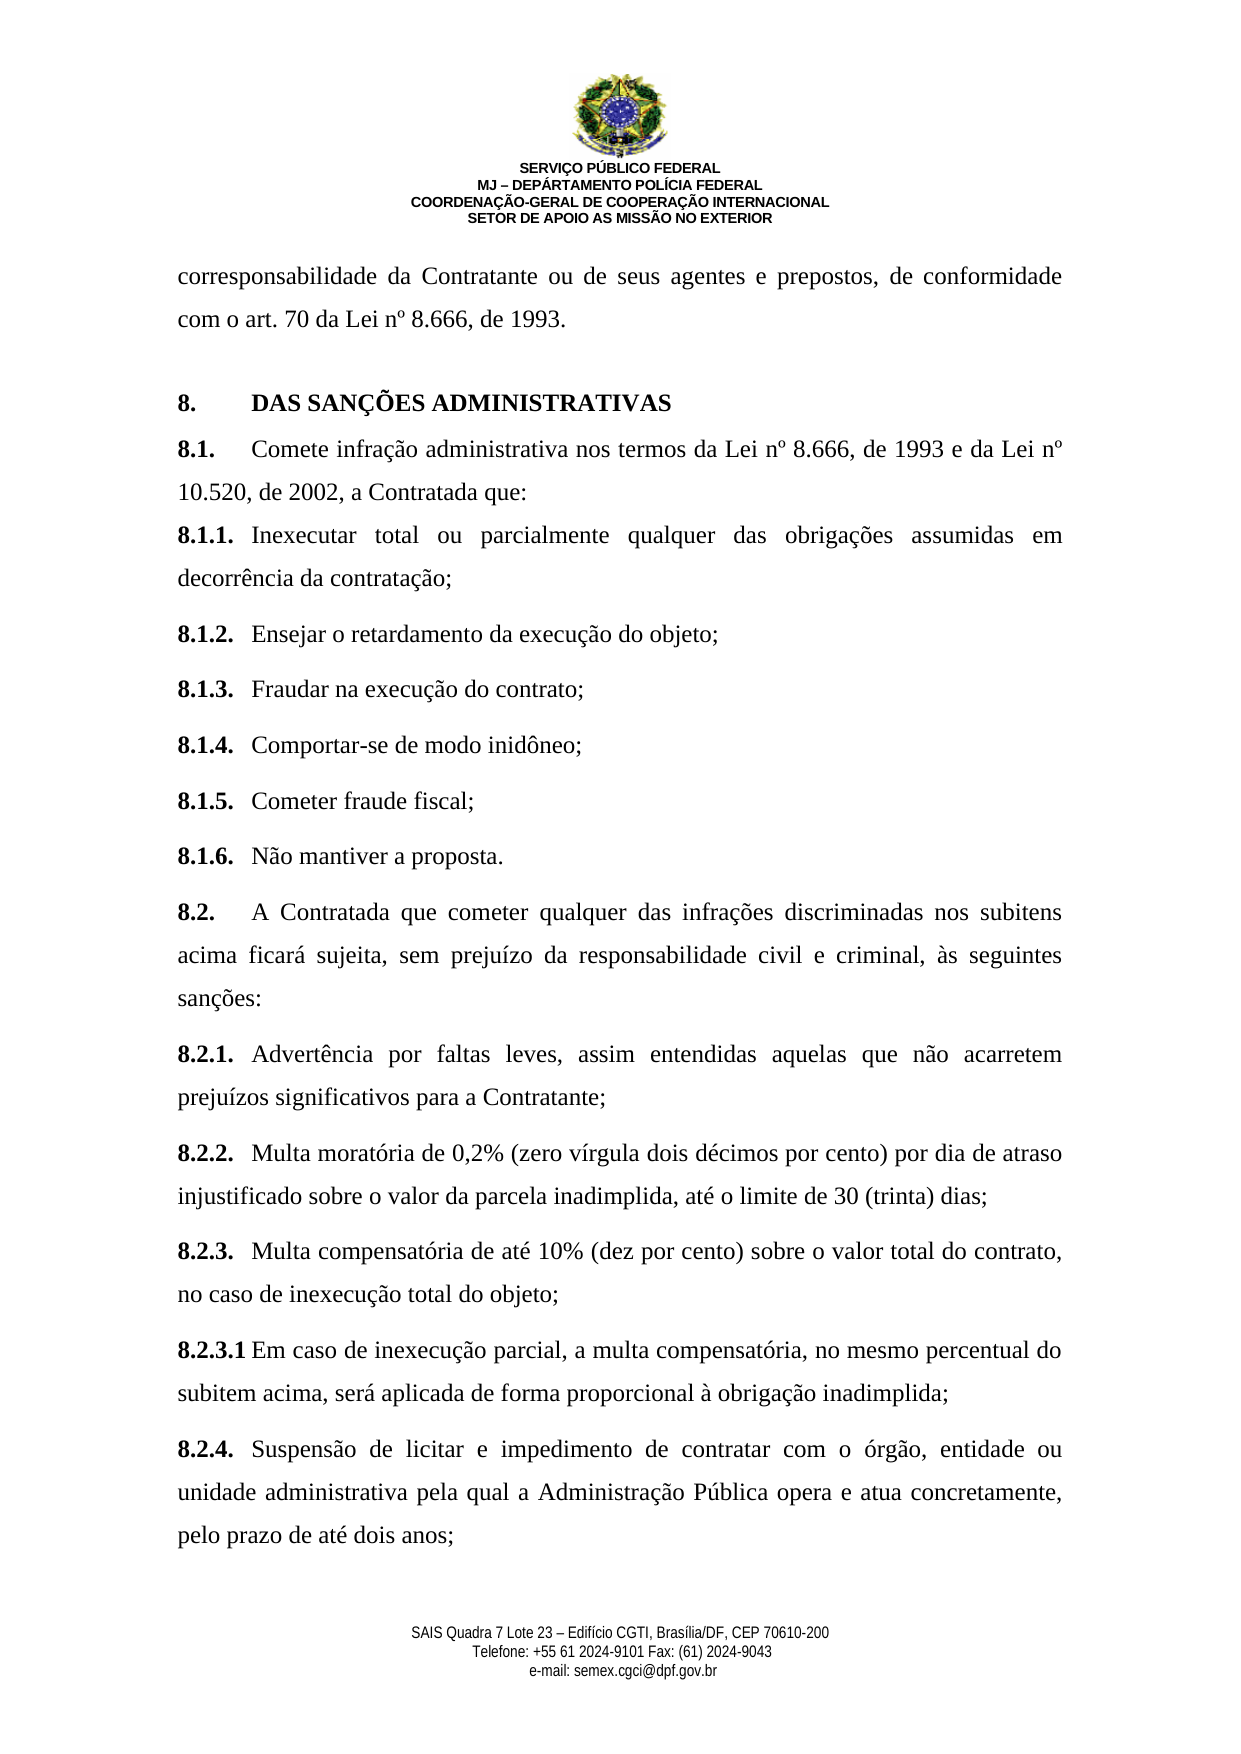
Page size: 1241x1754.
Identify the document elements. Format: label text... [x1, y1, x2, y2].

list Ensejar o retardamento da execução do objeto; [177, 619, 1063, 648]
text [177, 261, 1063, 333]
list Não mantiver a proposta. [177, 841, 1063, 870]
list Multa compensatória de até 10% (dez por cento) sobre o valor total do contrato, no caso de inexecução total do objeto; [177, 1236, 1063, 1308]
list Comete infração administrativa nos termos da Lei nº 8.666, de 1993 e da Lei nº 10.520, de Contratada que: [177, 434, 1063, 506]
list DAS SANÇÕES ADMINISTRATIVAS [177, 388, 1065, 417]
list Suspensão de licitar e impedimento de contratar com o órgão, entidade ou unidade administrativa pela qual a Administração Pública opera e atua concretamente, pelo prazo de até dois anos; [177, 1434, 1063, 1549]
list Advertência por faltas leves, assim entendidas aquelas que não acarretem prejuízos significativos para a Contratante; [177, 1039, 1063, 1111]
list Inexecutar total ou parcialmente qualquer das obrigações assumidas em decorrência da contratação; [177, 520, 1063, 592]
list Cometer fraude fiscal; [177, 786, 1063, 814]
list Fraudar na execução do contrato; [177, 674, 1063, 703]
text 8.2.3.1 Em caso de inexecução parcial, a multa compensatória, no mesmo percentual do subitem acima, será aplicada de forma proporcional à obrigação inadimplida; [177, 1335, 1063, 1407]
list Multa moratória de 0,2% (zero vírgula dois décimos por cento) por dia de atraso injustificado sobre o valor da parcela inadimplida, até o limite de 30 (trinta) dias; [177, 1138, 1063, 1209]
list A Contratada que cometer qualquer das infrações discriminadas nos subitens acima ficará sujeita, sem prejuízo da responsabilidade civil e criminal, às seguintes sanções: [177, 897, 1063, 1012]
list Comportar-se de modo inidôneo; [177, 730, 1063, 759]
